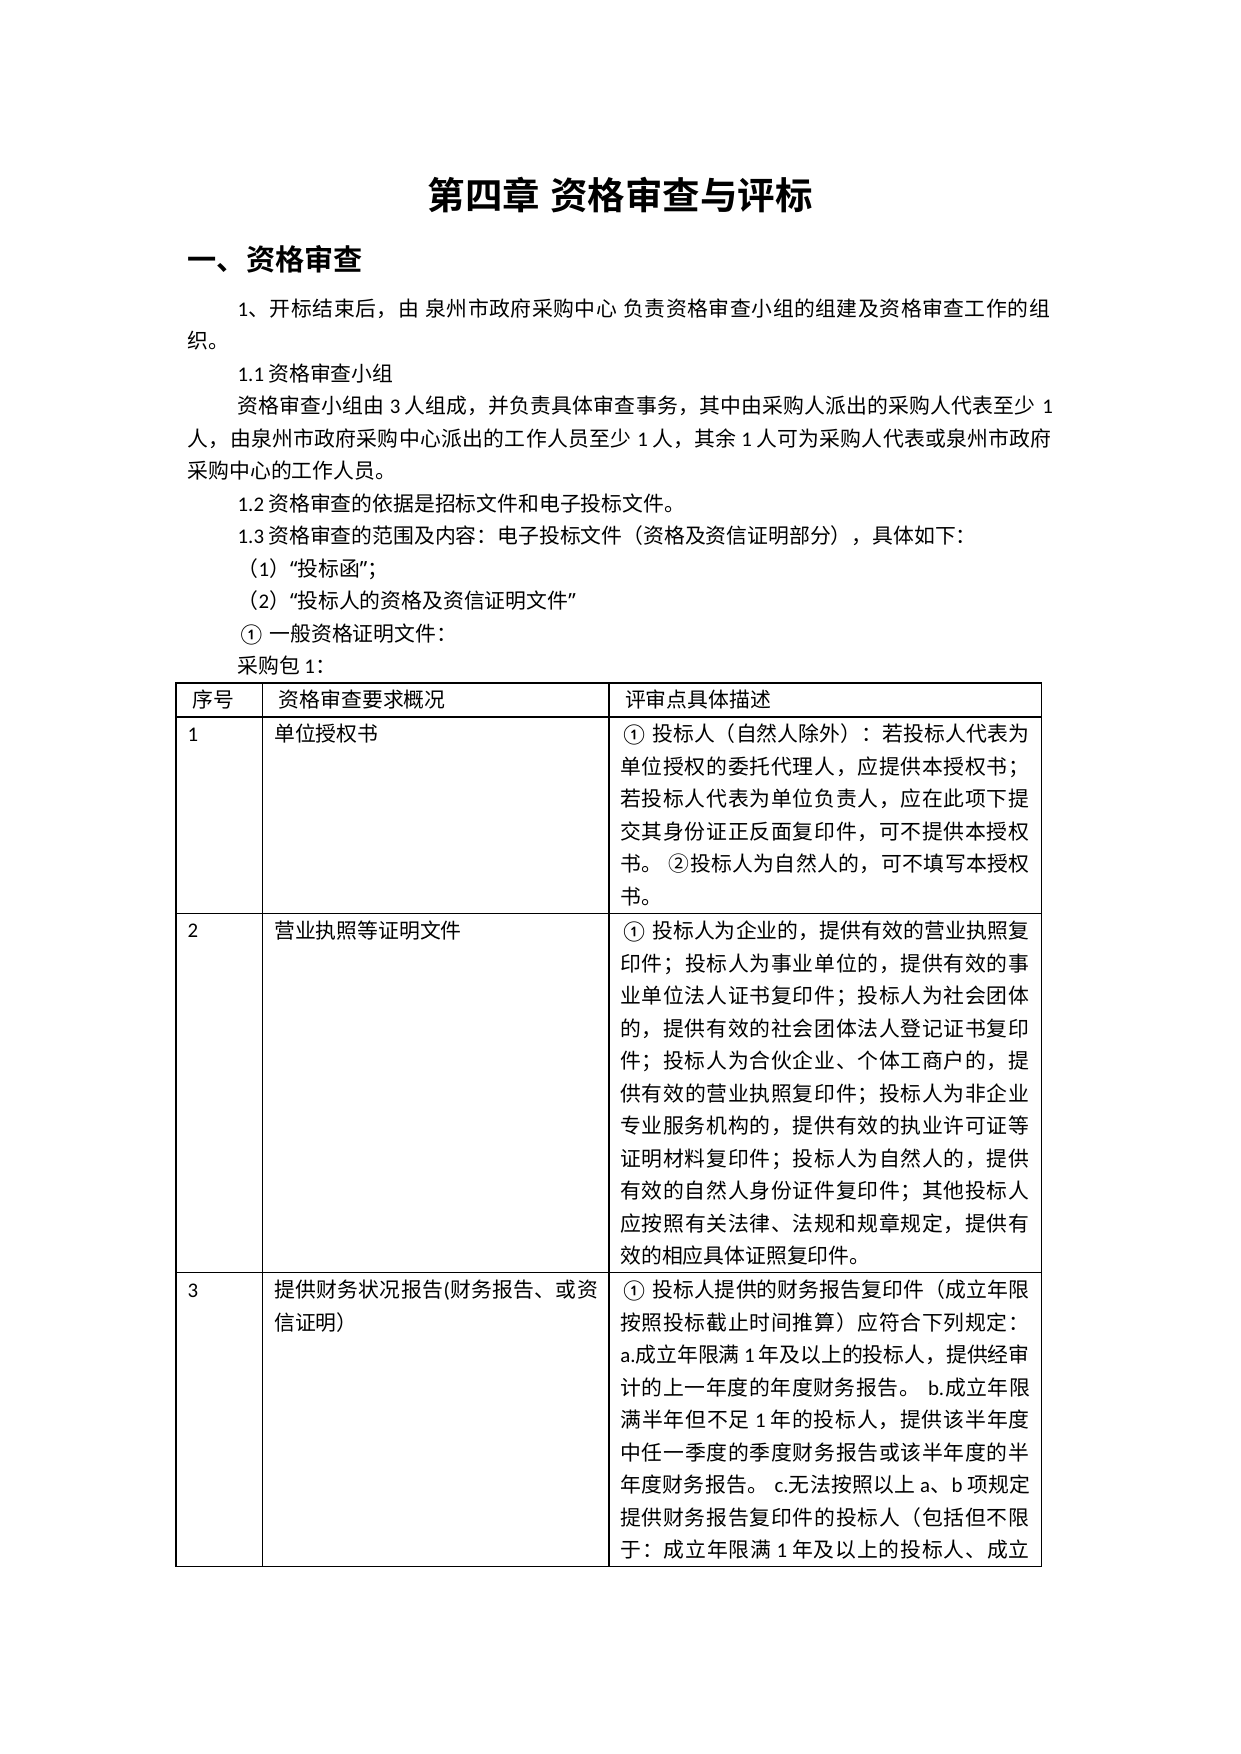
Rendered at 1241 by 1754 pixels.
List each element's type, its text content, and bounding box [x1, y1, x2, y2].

table_cell 1 [177, 718, 262, 913]
text （1）“投标函”； [187, 552, 1053, 584]
table_cell 2 [177, 914, 262, 1272]
text 资格审查小组由3人组成，并负责具体审查事务，其中由采购人派出的采购人代表至少1人，由泉州市政府采购中心派出的工作人员至少1人，其余1人可为采购人代表或泉州市政府采购中心的工作人员。 [187, 389, 1053, 487]
table_cell ①投标人为企业的，提供有效的营业执照复印件；投标人为事业单位的，提供有效的事业单位法人证书复印件；投标人为社会团体的，提供有效的社会团体法人登记证书复印件；投标人为合伙企业、个体工商户的，提供有效的营业执照复印件；投标人为非企业专业服务机构的，提供有效的执业许可证等证明材料复印件；投标人为自然人的，提供有效的自然人身份证件复印件；其他投标人应按照有关法律、法规和规章规定，提供有效的相应具体证照复印件。 [610, 914, 1041, 1272]
table_cell ①投标人（自然人除外）：若投标人代表为单位授权的委托代理人，应提供本授权书；若投标人代表为单位负责人，应在此项下提交其身份证正反面复印件，可不提供本授权书。 ②投标人为自然人的，可不填写本授权书。 [610, 718, 1041, 913]
text 采购包1： [187, 649, 1053, 682]
table_cell 单位授权书 [263, 718, 608, 913]
text 1.2资格审查的依据是招标文件和电子投标文件。 [187, 487, 1053, 519]
table_cell 营业执照等证明文件 [263, 914, 608, 1272]
table_header 资格审查要求概况 [263, 684, 608, 716]
text ①一般资格证明文件： [187, 617, 1053, 649]
text 1.3资格审查的范围及内容：电子投标文件（资格及资信证明部分），具体如下： [187, 519, 1053, 552]
text 一、资格审查 [187, 227, 1053, 292]
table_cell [610, 1273, 1041, 1566]
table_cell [263, 1273, 608, 1566]
text 1.1资格审查小组 [187, 357, 1053, 389]
text 1、开标结束后，由 泉州市政府采购中心 负责资格审查小组的组建及资格审查工作的组织。 [187, 292, 1053, 357]
text （2）“投标人的资格及资信证明文件” [187, 584, 1053, 617]
table_header 序号 [177, 684, 262, 716]
table_header 评审点具体描述 [610, 684, 1041, 716]
table_cell 3 [177, 1273, 262, 1566]
text 第四章 资格审查与评标 [187, 162, 1053, 227]
